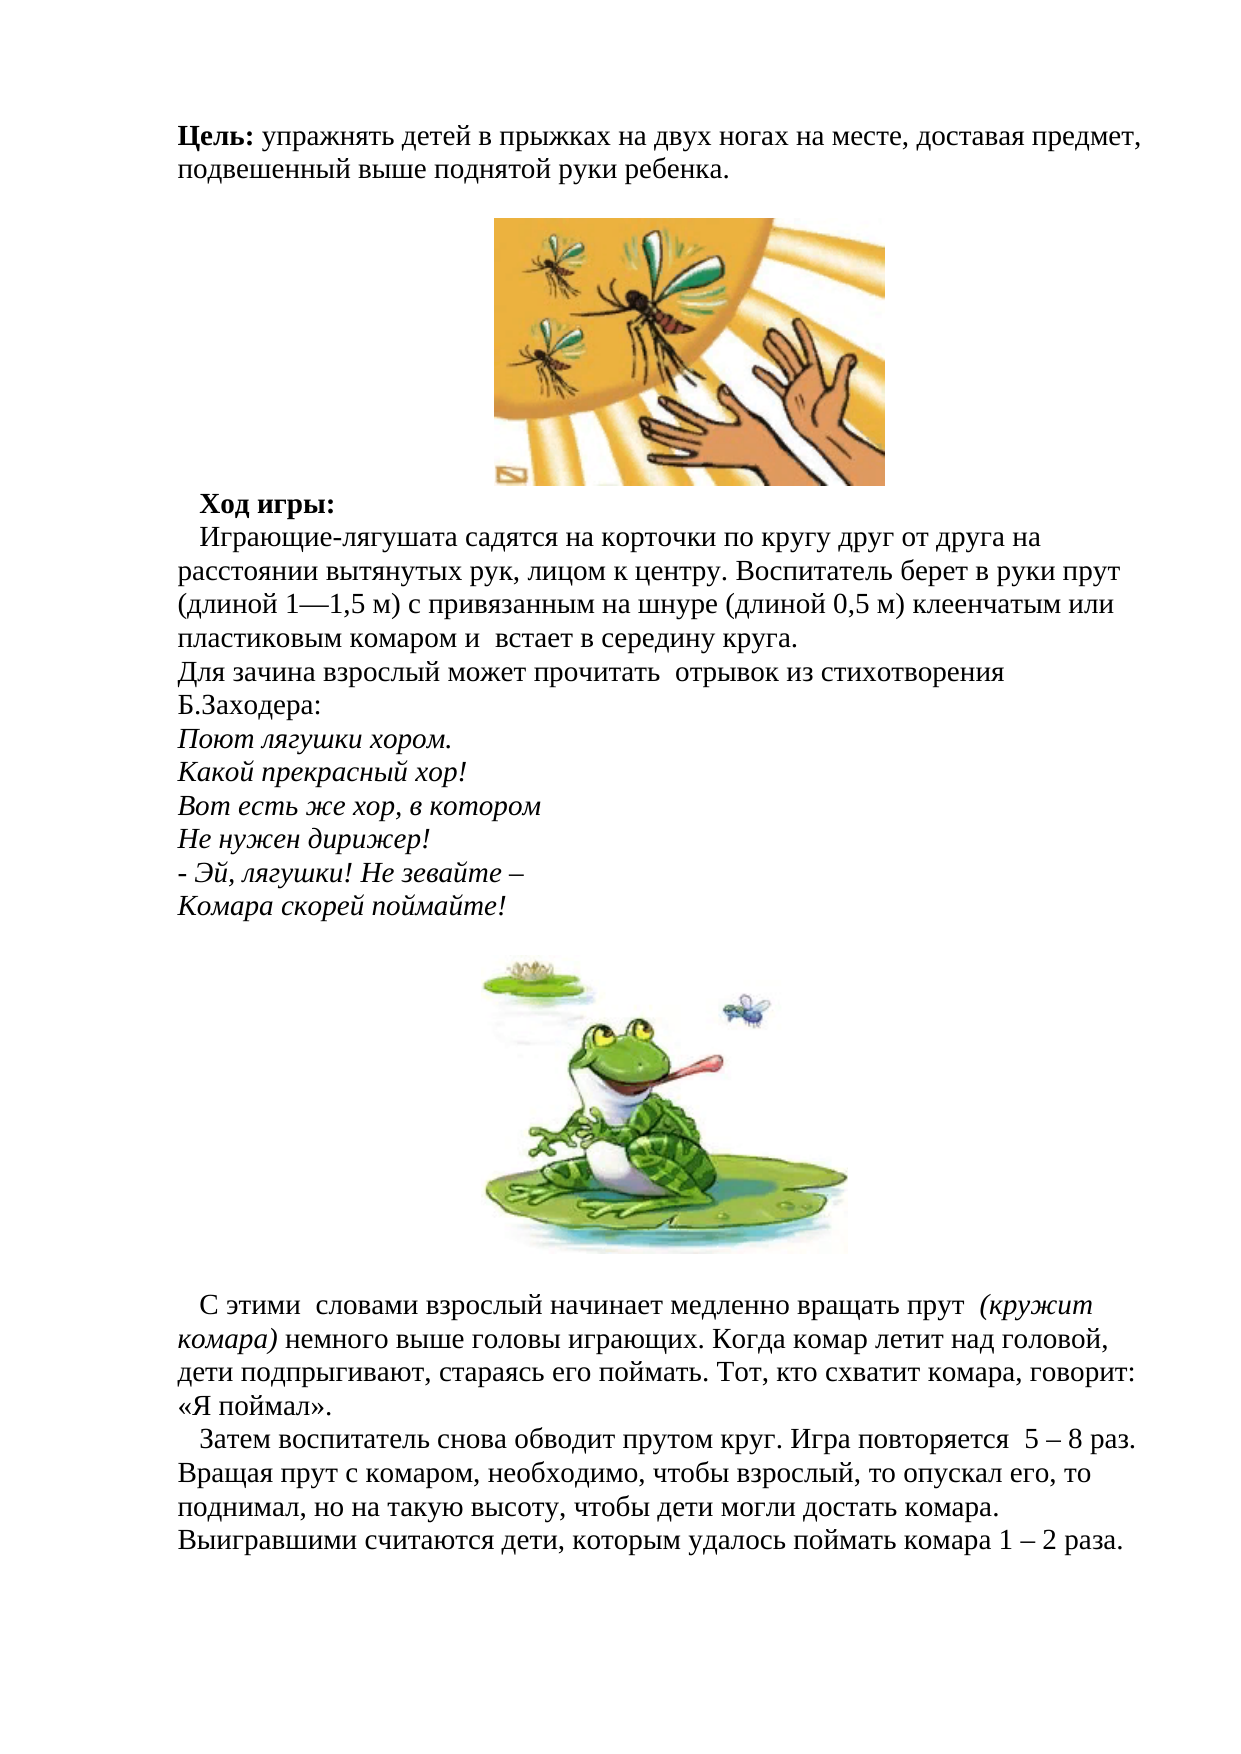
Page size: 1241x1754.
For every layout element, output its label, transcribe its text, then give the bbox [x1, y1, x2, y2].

text Затем воспитатель снова обводит прутом круг. Игра повторяется 5 – 8 раз. [177, 1422, 1152, 1455]
text Ход игры: [177, 486, 1152, 519]
text Вращая прут с комаром, необходимо, чтобы взрослый, то опускал его, то поднимал, но на такую высоту, чтобы дети могли достать комара. [177, 1455, 1152, 1522]
text Вот есть же хор, в котором [177, 788, 1152, 821]
text Комара скорей поймайте! [177, 888, 1152, 922]
text Для зачина взрослый может прочитать отрывок из стихотворения Б.Заходера: [177, 654, 1152, 721]
text С этими словами взрослый начинает медленно вращать прут (кружит комара) немного выше головы играющих. Когда комар летит над головой, дети подпрыгивают, стараясь его поймать. Тот, кто схватит комара, говорит: «Я поймал». [177, 1287, 1152, 1422]
picture [494, 218, 885, 486]
text Поют лягушки хором. [177, 721, 1152, 754]
picture [480, 955, 848, 1254]
text - Эй, лягушки! Не зевайте – [177, 855, 1152, 888]
text Играющие-лягушата садятся на корточки по кругу друг от друга на расстоянии вытянутых рук, лицом к центру. Воспитатель берет в руки прут (длиной 1—1,5 м) с привязанным на шнуре (длиной 0,5 м) клеенчатым или пластиковым комаром и встает в середину круга. [177, 519, 1152, 654]
text Цель: упражнять детей в прыжках на двух ногах на месте, доставая предмет, подвешенный выше поднятой руки ребенка. [177, 118, 1152, 185]
text Выигравшими считаются дети, которым удалось поймать комара 1 – 2 раза. [177, 1522, 1152, 1556]
text Не нужен дирижер! [177, 821, 1152, 855]
text Какой прекрасный хор! [177, 754, 1152, 788]
